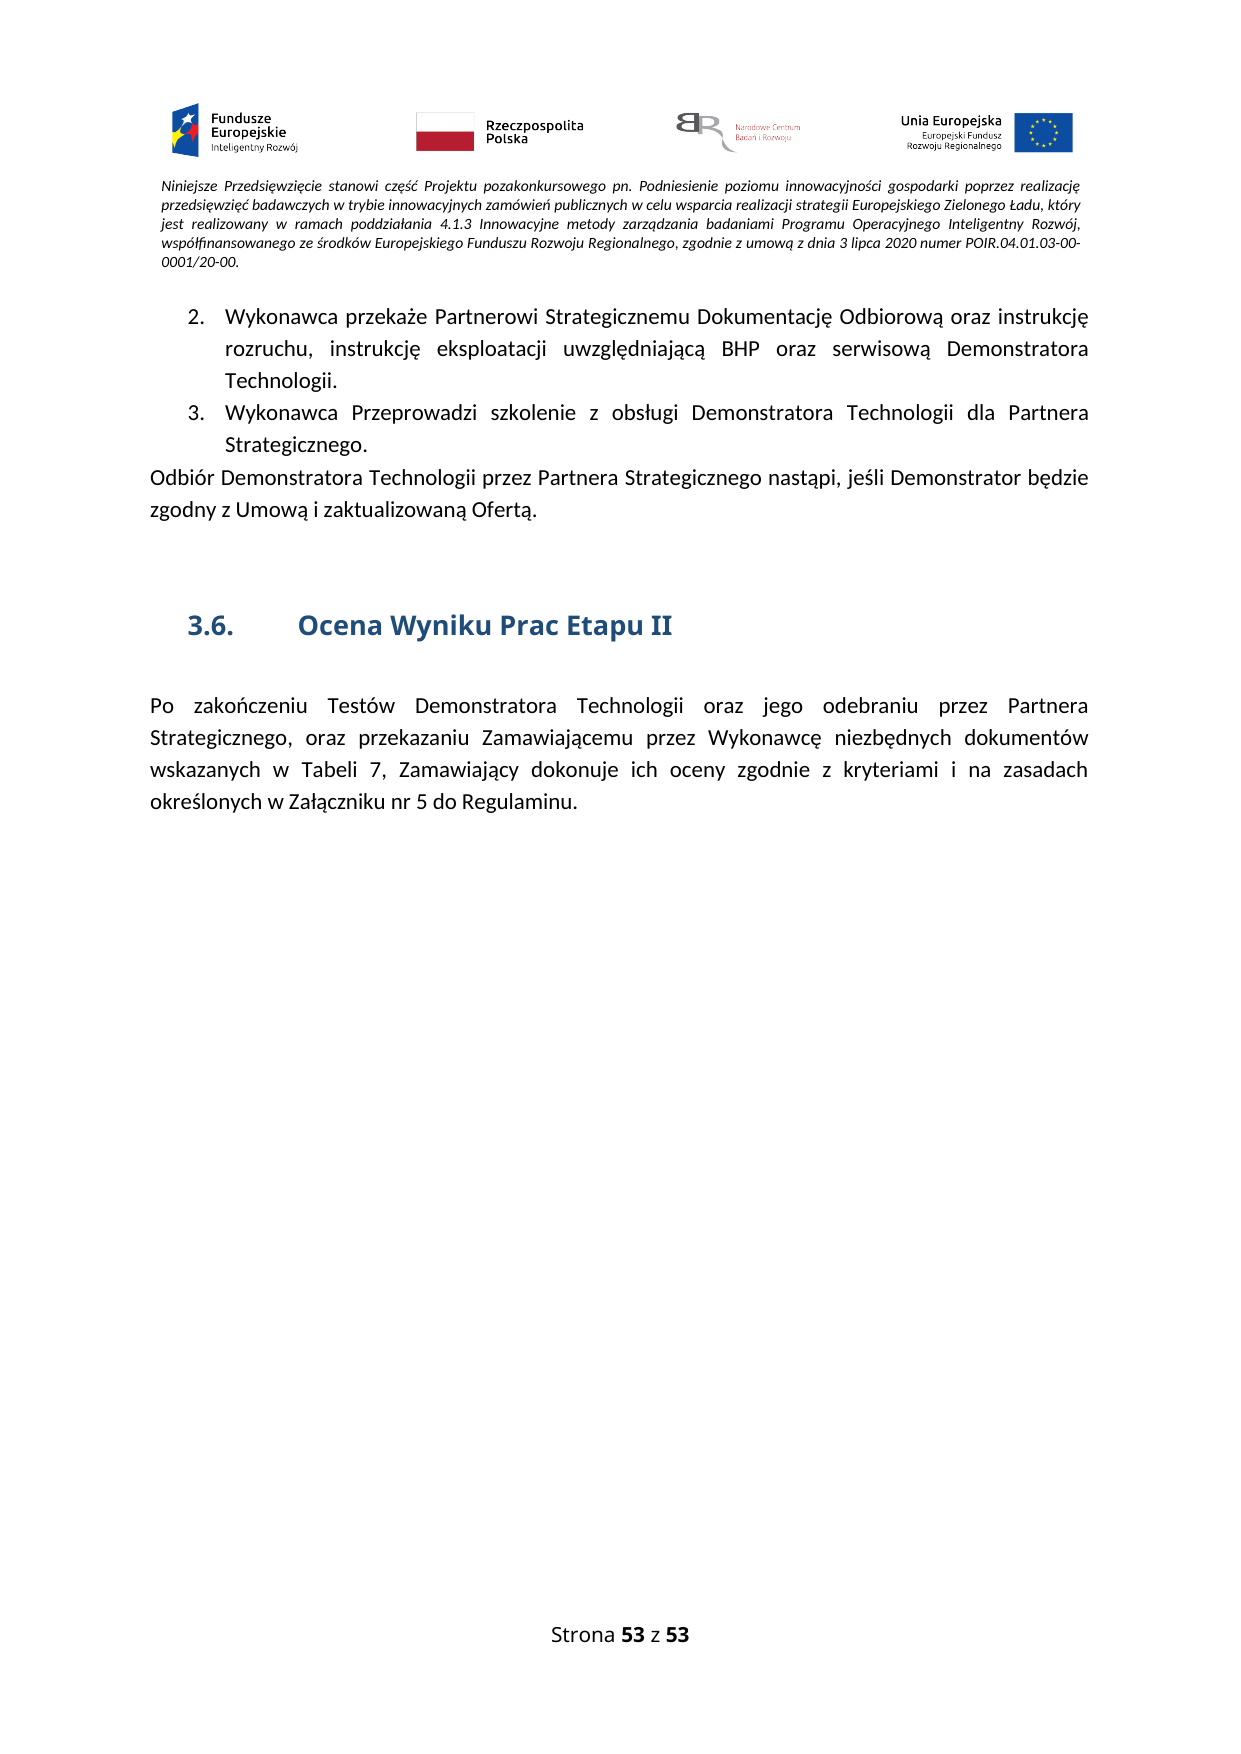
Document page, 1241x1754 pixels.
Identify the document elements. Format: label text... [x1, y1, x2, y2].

list Wykonawca przekaże Partnerowi Strategicznemu Dokumentację Odbiorową oraz instrukcję rozruchu, instrukcję eksploatacji uwzględniającą BHP oraz serwisową Demonstratora Technologii. [187, 302, 1090, 394]
picture [172, 103, 1073, 157]
text Po zakończeniu Testów Demonstratora Technologii oraz jego odebraniu przez Partnera Strategicznego, oraz przekazaniu Zamawiającemu przez Wykonawcę niezbędnych dokumentów wskazanych w Tabeli 7, Zamawiający dokonuje ich oceny zgodnie z kryteriami i na zasadach określonych w Załączniku nr 5 do Regulaminu. [150, 691, 1090, 816]
list Wykonawca Przeprowadzi szkolenie z obsługi Demonstratora Technologii dla Partnera Strategicznego. [187, 398, 1090, 458]
list Ocena Wyniku Prac Etapu II [187, 606, 1090, 643]
text Odbiór Demonstratora Technologii przez Partnera Strategicznego nastąpi, jeśli Demonstrator będzie zgodny z Umową i zaktualizowaną Ofertą. [150, 463, 1090, 523]
